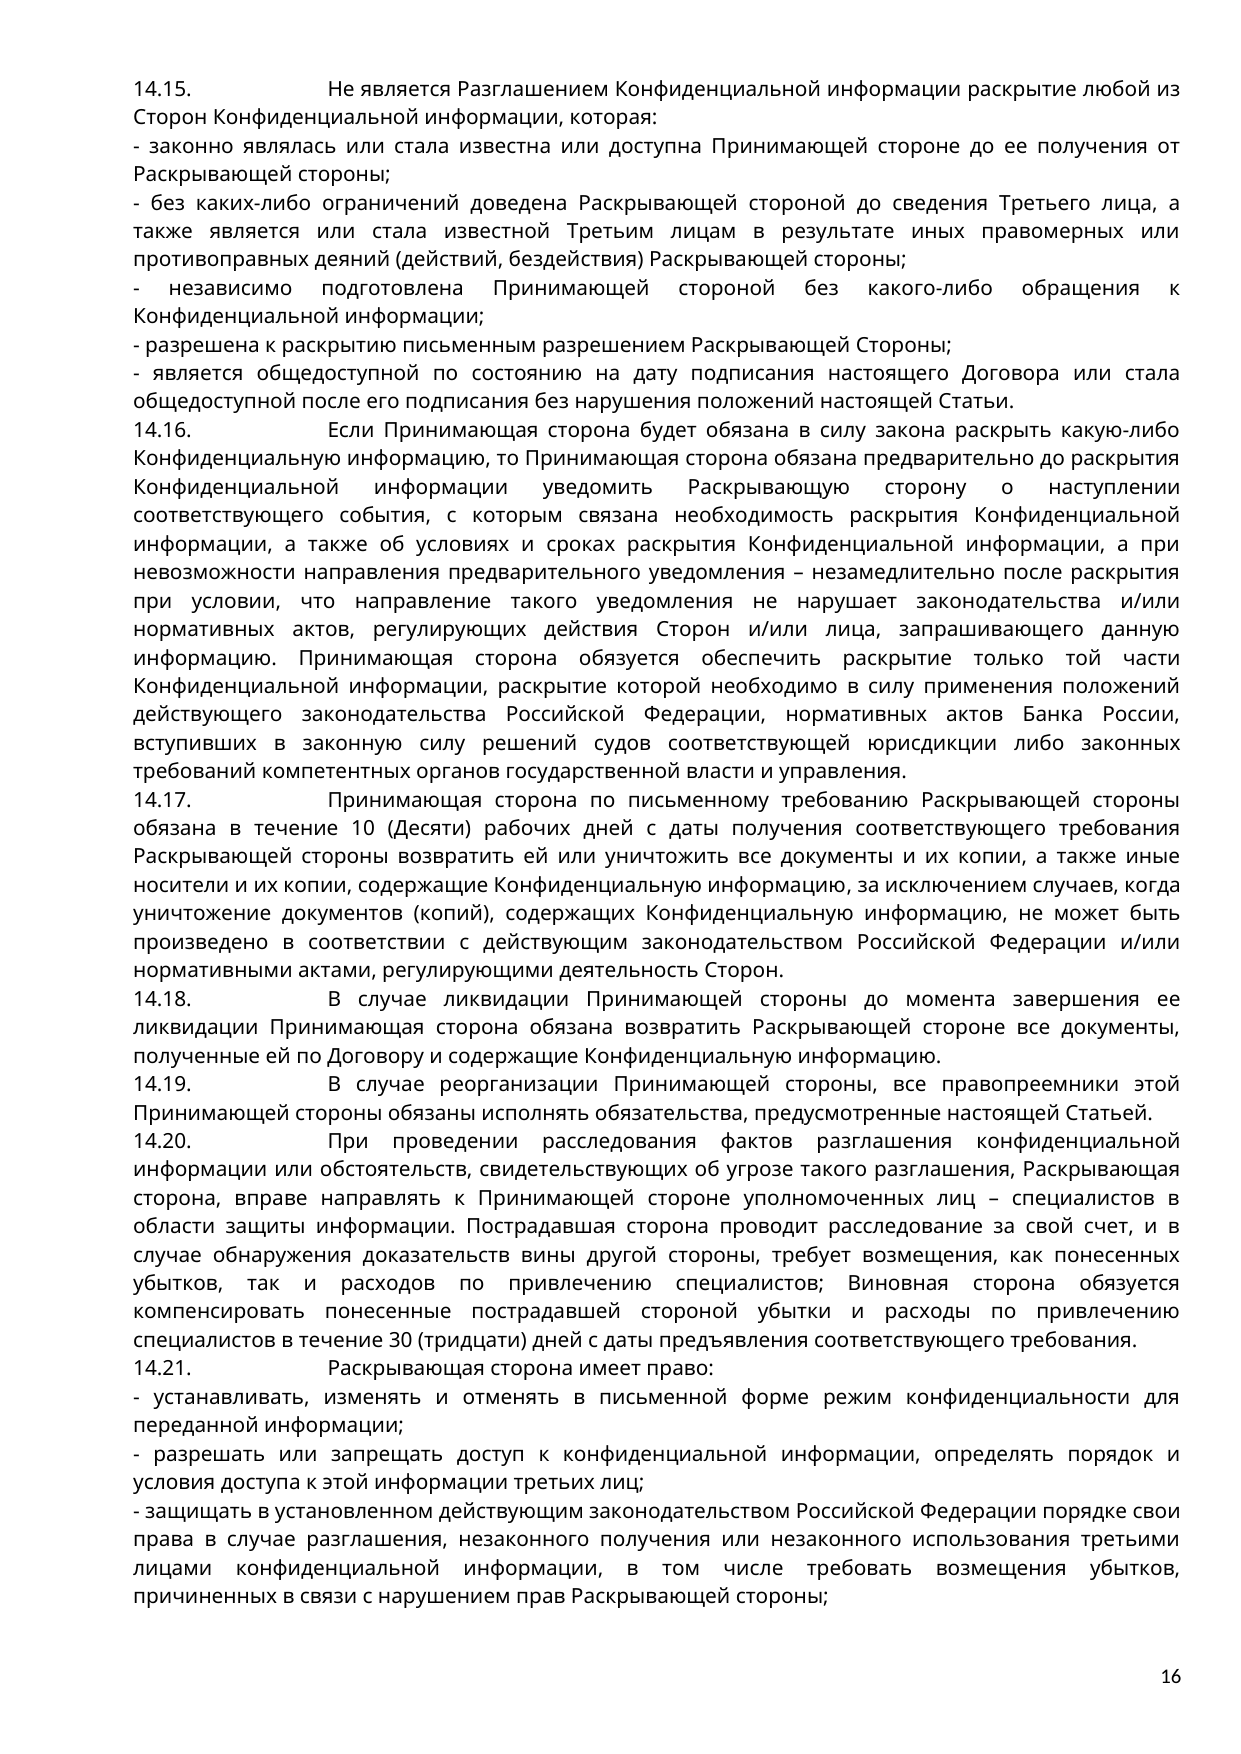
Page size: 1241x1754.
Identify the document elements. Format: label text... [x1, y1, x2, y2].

text - без каких-либо ограничений доведена Раскрывающей стороной до сведения Третьего лица, а также является или стала известной Третьим лицам в результате иных правомерных или противоправных деяний (действий, бездействия) Раскрывающей стороны; [133, 188, 1181, 273]
list При проведении расследования фактов разглашения конфиденциальной информации или обстоятельств, свидетельствующих об угрозе такого разглашения, Раскрывающая сторона, вправе направлять к Принимающей стороне уполномоченных лиц – специалистов в области защиты информации. Пострадавшая сторона проводит расследование за свой счет, и в случае обнаружения доказательств вины другой стороны, требует возмещения, как понесенных убытков, так и расходов по привлечению специалистов; Виновная сторона обязуется компенсировать понесенные пострадавшей стороной убытки и расходы по привлечению специалистов в течение 30 (тридцати) дней с даты предъявления соответствующего требования. [133, 1126, 1181, 1353]
list В случае ликвидации Принимающей стороны до момента завершения ее ликвидации Принимающая сторона обязана возвратить Раскрывающей стороне все документы, полученные ей по Договору и содержащие Конфиденциальную информацию. [133, 984, 1181, 1069]
text - является общедоступной по состоянию на дату подписания настоящего Договора или стала общедоступной после его подписания без нарушения положений настоящей Статьи. [133, 358, 1181, 415]
list Раскрывающая сторона имеет право: [133, 1353, 1181, 1382]
text - законно являлась или стала известна или доступна Принимающей стороне до ее получения от Раскрывающей стороны; [133, 131, 1181, 188]
text - разрешена к раскрытию письменным разрешением Раскрывающей Стороны; [133, 330, 1181, 358]
list Если Принимающая сторона будет обязана в силу закона раскрыть какую-либо Конфиденциальную информацию, то Принимающая сторона обязана предварительно до раскрытия Конфиденциальной информации уведомить Раскрывающую сторону о наступлении соответствующего события, с которым связана необходимость раскрытия Конфиденциальной информации, а также об условиях и сроках раскрытия Конфиденциальной информации, а при невозможности направления предварительного уведомления – незамедлительно после раскрытия при условии, что направление такого уведомления не нарушает законодательства и/или нормативных актов, регулирующих действия Сторон и/или лица, запрашивающего данную информацию. Принимающая сторона обязуется обеспечить раскрытие только той части Конфиденциальной информации, раскрытие которой необходимо в силу применения положений действующего законодательства Российской Федерации, нормативных актов Банка России, вступивших в законную силу решений судов соответствующей юрисдикции либо законных требований компетентных органов государственной власти и управления. [133, 415, 1181, 785]
text - устанавливать, изменять и отменять в письменной форме режим конфиденциальности для переданной информации; [133, 1382, 1181, 1439]
list Не является Разглашением Конфиденциальной информации раскрытие любой из Сторон Конфиденциальной информации, которая: [133, 74, 1181, 131]
text - разрешать или запрещать доступ к конфиденциальной информации, определять порядок и условия доступа к этой информации третьих лиц; [133, 1439, 1181, 1496]
list Принимающая сторона по письменному требованию Раскрывающей стороны обязана в течение 10 (Десяти) рабочих дней с даты получения соответствующего требования Раскрывающей стороны возвратить ей или уничтожить все документы и их копии, а также иные носители и их копии, содержащие Конфиденциальную информацию, за исключением случаев, когда уничтожение документов (копий), содержащих Конфиденциальную информацию, не может быть произведено в соответствии с действующим законодательством Российской Федерации и/или нормативными актами, регулирующими деятельность Сторон. [133, 785, 1181, 984]
list В случае реорганизации Принимающей стороны, все правопреемники этой Принимающей стороны обязаны исполнять обязательства, предусмотренные настоящей Статьей. [133, 1069, 1181, 1126]
text - защищать в установленном действующим законодательством Российской Федерации порядке свои права в случае разглашения, незаконного получения или незаконного использования третьими лицами конфиденциальной информации, в том числе требовать возмещения убытков, причиненных в связи с нарушением прав Раскрывающей стороны; [133, 1496, 1181, 1609]
text - независимо подготовлена Принимающей стороной без какого-либо обращения к Конфиденциальной информации; [133, 273, 1181, 330]
